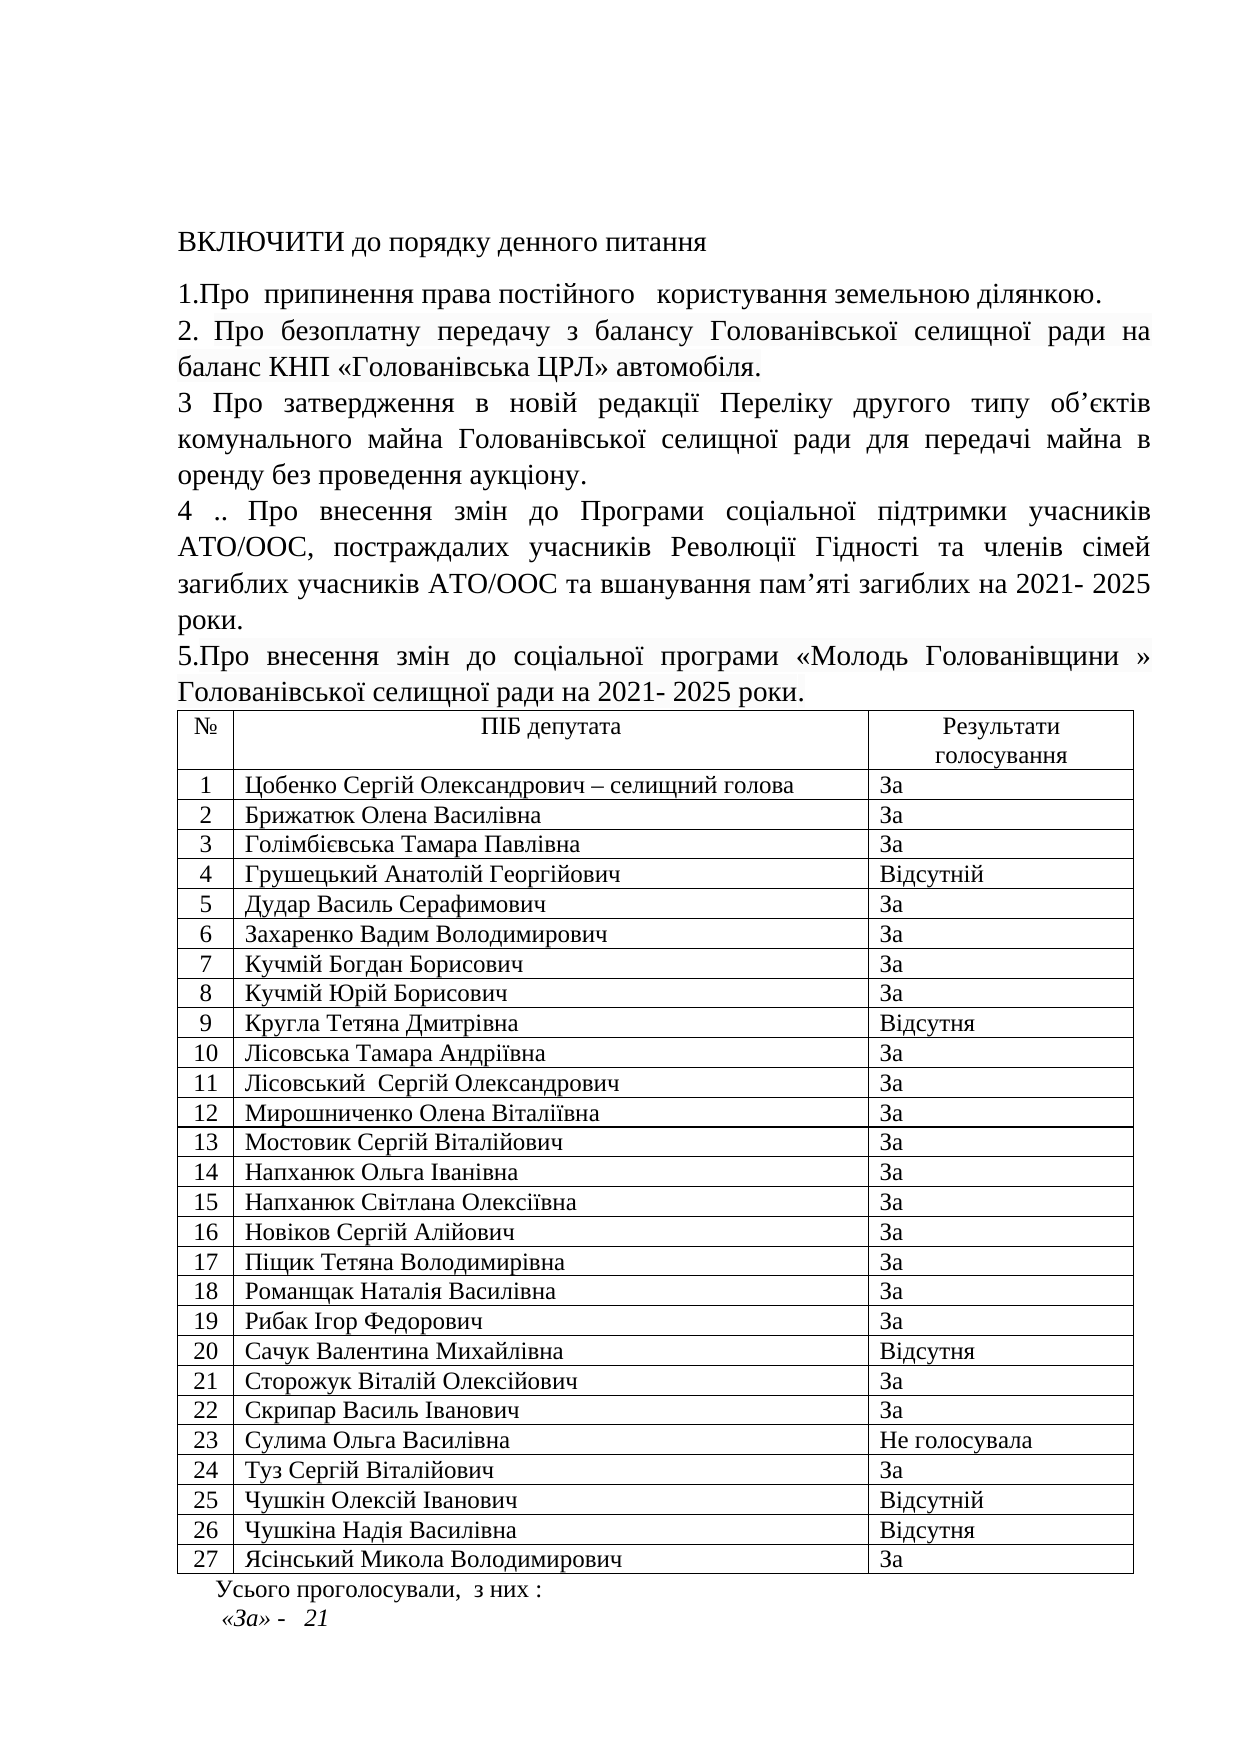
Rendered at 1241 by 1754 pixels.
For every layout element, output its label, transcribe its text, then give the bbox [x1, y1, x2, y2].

table_cell 2 [178, 800, 233, 828]
table_cell Захаренко Вадим Володимирович [234, 919, 868, 948]
table_cell 4 [178, 859, 233, 888]
table_cell За [869, 979, 1133, 1007]
table_cell Мостовик Сергій Віталійович [234, 1128, 868, 1156]
table_cell 11 [178, 1068, 233, 1097]
text 4 .. Про внесення змін до Програми соціальної підтримки учасників АТО/ООС, постраждалих учасників Революції Гідності та членів сімей загиблих учасників АТО/ООС та вшанування пам’яті загиблих на 2021- 2025 роки. [177, 493, 1152, 635]
table_cell 14 [178, 1157, 233, 1186]
table_cell 20 [178, 1336, 233, 1365]
table_cell Рибак Ігор Федорович [234, 1306, 868, 1335]
table_cell 7 [178, 949, 233, 977]
table_cell Відсутня [869, 1008, 1133, 1037]
table_cell Напханюк Світлана Олексіївна [234, 1187, 868, 1216]
table_cell Цобенко Сергій Олександрович – селищний голова [234, 770, 868, 799]
table_cell 19 [178, 1306, 233, 1335]
table_cell 17 [178, 1247, 233, 1275]
table_cell Кучмій Юрій Борисович [234, 979, 868, 1007]
table_cell 25 [178, 1485, 233, 1514]
table_cell 23 [178, 1425, 233, 1454]
table_cell За [869, 770, 1133, 799]
table_header Результати голосування [869, 711, 1133, 769]
table_cell Кучмій Богдан Борисович [234, 949, 868, 977]
table_cell Чушкіна Надія Василівна [234, 1515, 868, 1543]
table_cell 22 [178, 1396, 233, 1424]
table_cell За [869, 830, 1133, 858]
table_cell 9 [178, 1008, 233, 1037]
table_header ПІБ депутата [234, 711, 868, 769]
table_cell 18 [178, 1276, 233, 1305]
table_cell Відсутній [869, 859, 1133, 888]
table_cell Відсутня [869, 1515, 1133, 1543]
table_cell 15 [178, 1187, 233, 1216]
table_cell Відсутній [869, 1485, 1133, 1514]
table_cell Дудар Василь Серафимович [234, 889, 868, 918]
table_cell 5 [178, 889, 233, 918]
table_cell За [869, 889, 1133, 918]
table_cell 26 [178, 1515, 233, 1543]
text ВКЛЮЧИТИ до порядку денного питання [177, 224, 1152, 257]
table_cell Відсутня [869, 1336, 1133, 1365]
table_cell За [869, 1157, 1133, 1186]
table_cell За [869, 800, 1133, 828]
table_cell Туз Сергій Віталійович [234, 1455, 868, 1484]
table_cell Сторожук Віталій Олексійович [234, 1366, 868, 1394]
table_cell 16 [178, 1217, 233, 1246]
table_cell 8 [178, 979, 233, 1007]
table_cell Кругла Тетяна Дмитрівна [234, 1008, 868, 1037]
table_cell 1 [178, 770, 233, 799]
table_cell За [869, 1366, 1133, 1394]
table_cell 21 [178, 1366, 233, 1394]
table_cell За [869, 1187, 1133, 1216]
table_cell 27 [178, 1545, 233, 1573]
table_cell Романщак Наталія Василівна [234, 1276, 868, 1305]
table_cell Піщик Тетяна Володимирівна [234, 1247, 868, 1275]
table_cell 6 [178, 919, 233, 948]
table_cell Лісовська Тамара Андріївна [234, 1038, 868, 1067]
table_cell За [869, 1247, 1133, 1275]
list Усього проголосували, з них : [215, 1574, 1152, 1603]
table_cell За [869, 1098, 1133, 1126]
table_cell Напханюк Ольга Іванівна [234, 1157, 868, 1186]
table_cell 3 [178, 830, 233, 858]
table_cell За [869, 1217, 1133, 1246]
text 5.Про внесення змін до соціальної програми «Молодь Голованівщини » Голованівської селищної ради на 2021- 2025 роки. [177, 638, 1152, 708]
table_cell Ясінський Микола Володимирович [234, 1545, 868, 1573]
table_cell Сулима Ольга Василівна [234, 1425, 868, 1454]
table_cell За [869, 1455, 1133, 1484]
table_cell Не голосувала [869, 1425, 1133, 1454]
table_cell 24 [178, 1455, 233, 1484]
table_cell Чушкін Олексій Іванович [234, 1485, 868, 1514]
table_header № [178, 711, 233, 769]
table_cell За [869, 1128, 1133, 1156]
table_cell За [869, 1068, 1133, 1097]
text 1.Про припинення права постійного користування земельною ділянкою. [177, 277, 1152, 310]
table_cell За [869, 949, 1133, 977]
text 2. Про безоплатну передачу з балансу Голованівської селищної ради на баланс КНП «Голованівська ЦРЛ» автомобіля. [177, 313, 1152, 382]
table_cell Голімбієвська Тамара Павлівна [234, 830, 868, 858]
table_cell За [869, 1396, 1133, 1424]
table_cell За [869, 919, 1133, 948]
table_cell Скрипар Василь Іванович [234, 1396, 868, 1424]
table_cell Мирошниченко Олена Віталіївна [234, 1098, 868, 1126]
table_cell 13 [178, 1128, 233, 1156]
table_cell За [869, 1306, 1133, 1335]
table_cell За [869, 1545, 1133, 1573]
list «За» - 21 [215, 1603, 1152, 1632]
table_cell Брижатюк Олена Василівна [234, 800, 868, 828]
table_cell 12 [178, 1098, 233, 1126]
table_cell 10 [178, 1038, 233, 1067]
table_cell Лісовський Сергій Олександрович [234, 1068, 868, 1097]
table_cell Сачук Валентина Михайлівна [234, 1336, 868, 1365]
text 3 Про затвердження в новій редакції Переліку другого типу об’єктів комунального майна Голованівської селищної ради для передачі майна в оренду без проведення аукціону. [177, 385, 1152, 491]
table_cell За [869, 1276, 1133, 1305]
table_cell Новіков Сергій Алійович [234, 1217, 868, 1246]
table_cell За [869, 1038, 1133, 1067]
table_cell Грушецький Анатолій Георгійович [234, 859, 868, 888]
